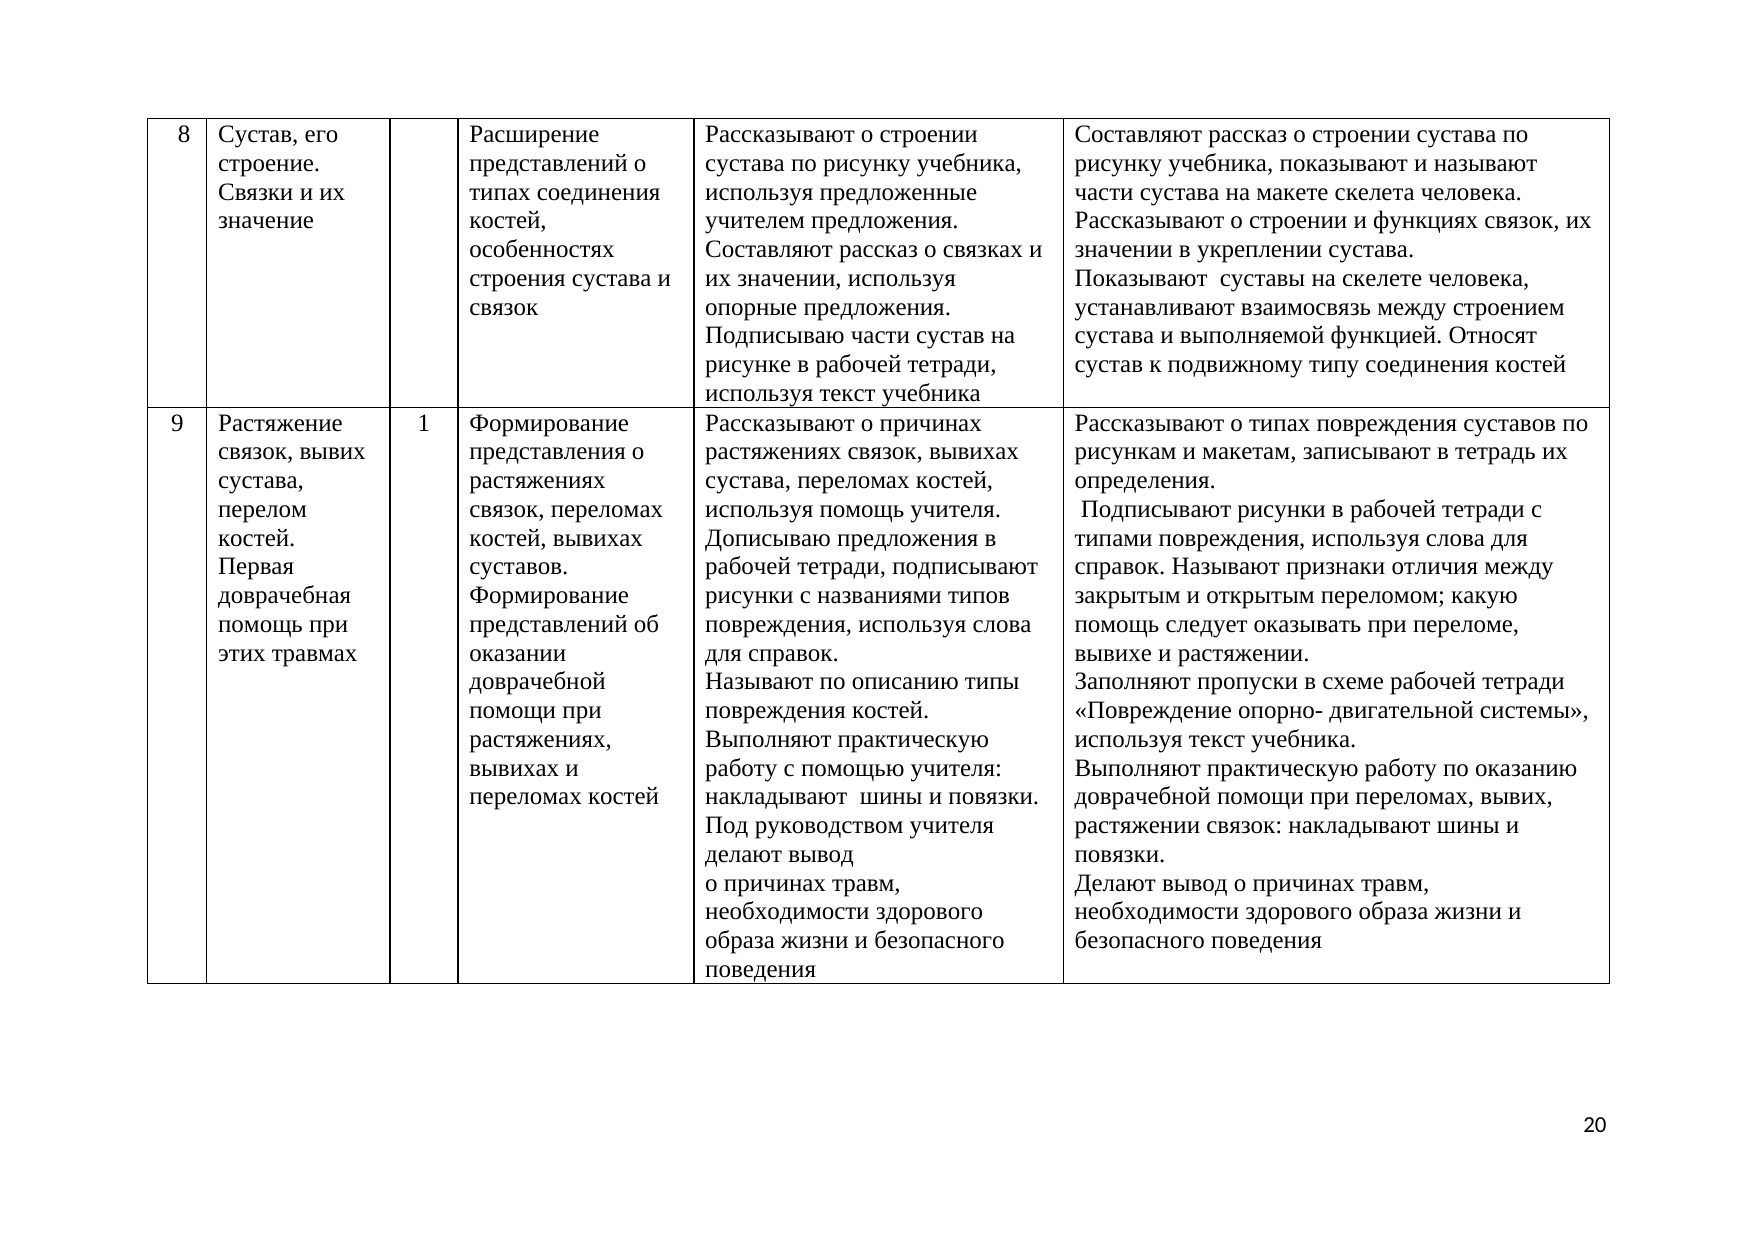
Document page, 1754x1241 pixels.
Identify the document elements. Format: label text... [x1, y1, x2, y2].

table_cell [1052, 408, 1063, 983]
table_cell 1 [391, 408, 457, 983]
table_cell Растяжение связок, вывих сустава, перелом костей. Первая доврачебная помощь при этих травмах [207, 408, 389, 983]
table_cell Рассказывают о типах повреждения суставов по рисункам и макетам, записывают в тетрадь их определения. Подписывают рисунки в рабочей тетради с типами повреждения, используя слова для справок. Называют признаки отличия между закрытым и открытым переломом; какую помощь следует оказывать при переломе, вывихе и растяжении. Заполняют пропуски в схеме рабочей тетради «Повреждение опорно- двигательной системы», используя текст учебника. Выполняют практическую работу по оказанию доврачебной помощи при переломах, вывих, растяжении связок: накладывают шины и повязки. Делают вывод о причинах травм, необходимости здорового образа жизни и безопасного поведения [1064, 408, 1609, 983]
table_cell 8 [148, 119, 206, 407]
table_cell Формирование представления о растяжениях связок, переломах костей, вывихах суставов. Формирование представлений об оказании доврачебной помощи при растяжениях, вывихах и переломах костей [459, 408, 693, 983]
table_cell Расширение представлений о типах соединения костей, особенностях строения сустава и связок [459, 119, 693, 407]
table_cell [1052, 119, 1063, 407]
table_cell 9 [148, 408, 206, 983]
table_cell Составляют рассказ о строении сустава по рисунку учебника, показывают и называют части сустава на макете скелета человека. Рассказывают о строении и функциях связок, их значении в укреплении сустава. Показывают суставы на скелете человека, устанавливают взаимосвязь между строением сустава и выполняемой функцией. Относят сустав к подвижному типу соединения костей [1064, 119, 1609, 407]
table_cell [391, 119, 457, 407]
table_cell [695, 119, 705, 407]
table_cell Сустав, его строение. Связки и их значение [207, 119, 389, 407]
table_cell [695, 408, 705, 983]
